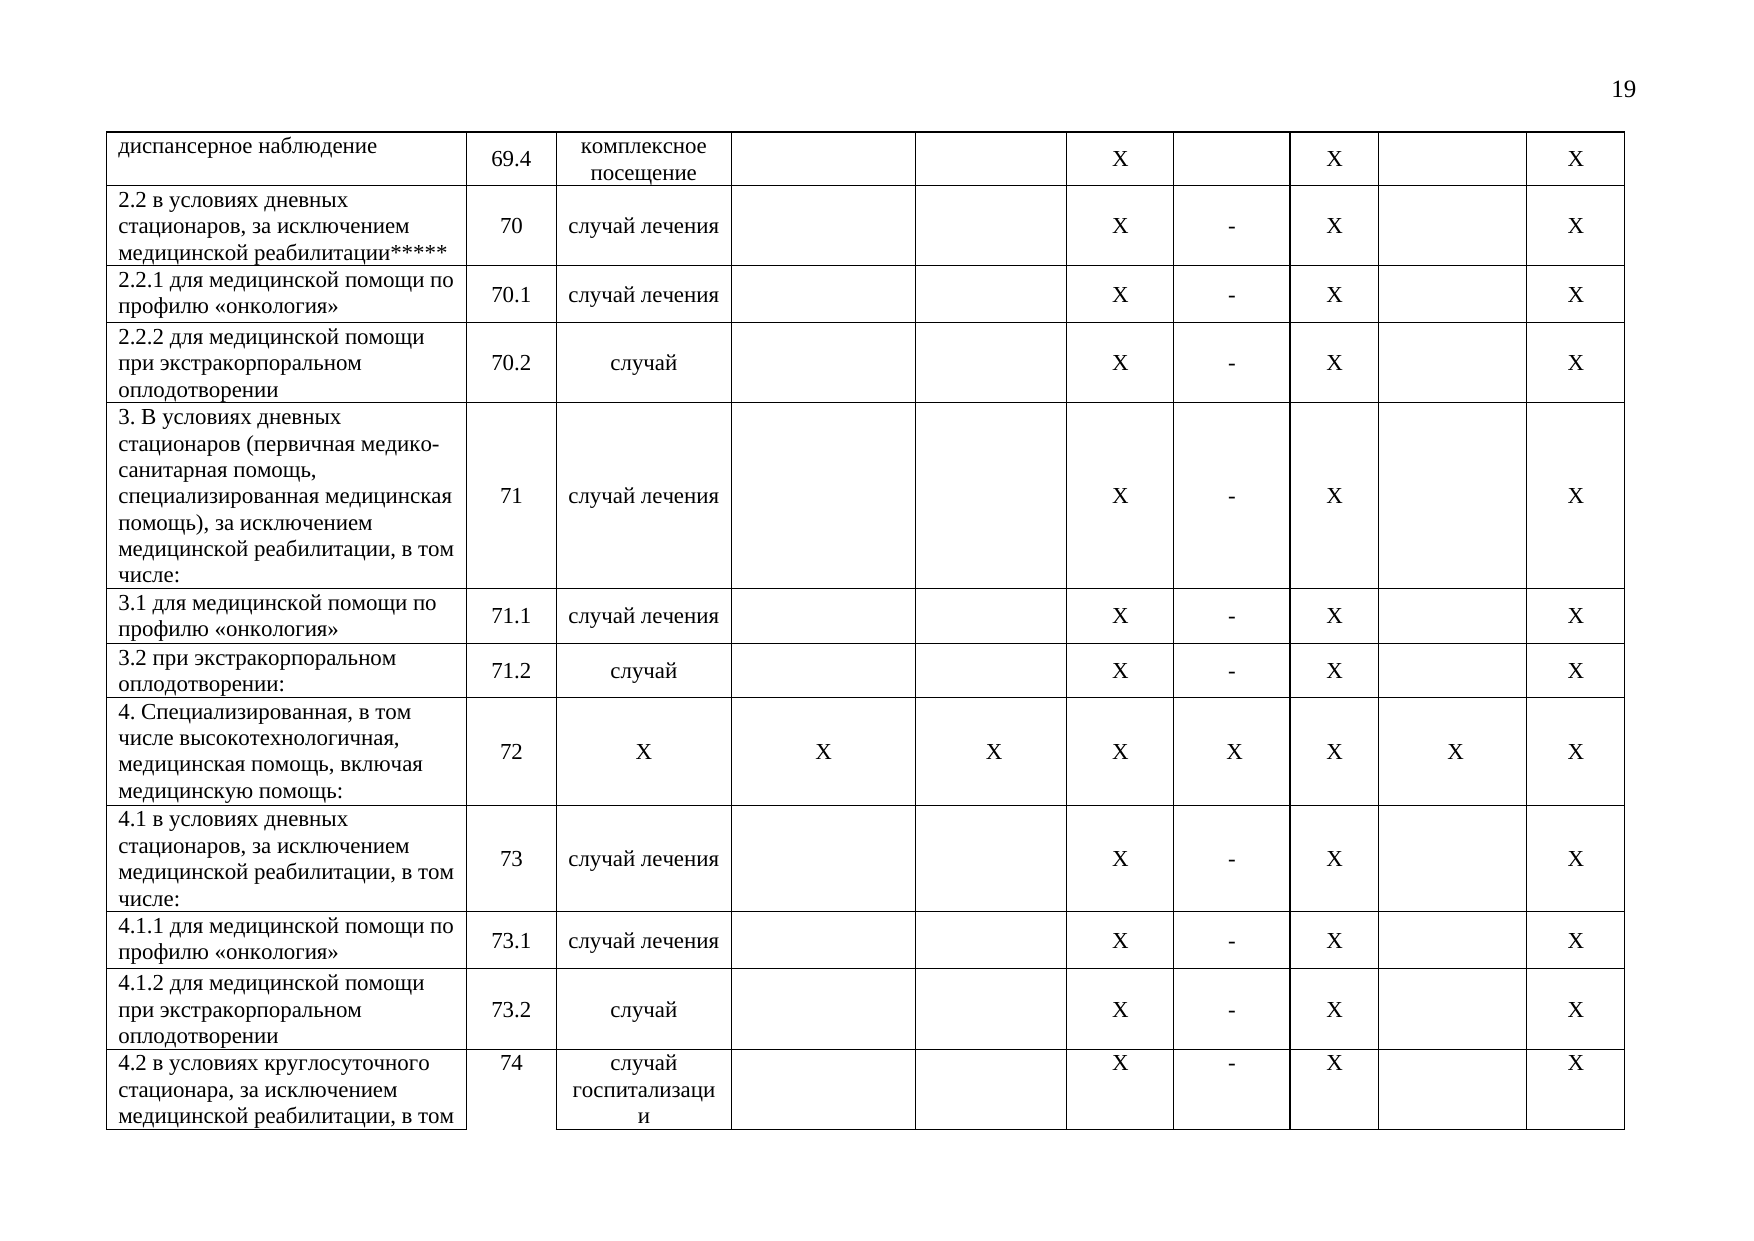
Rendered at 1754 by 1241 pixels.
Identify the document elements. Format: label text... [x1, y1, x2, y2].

table_cell случай лечения [557, 266, 731, 322]
table_cell [1379, 969, 1526, 1048]
table_cell 70.1 [467, 266, 556, 322]
table_cell 70 [467, 186, 556, 265]
table_cell X [1527, 133, 1624, 185]
table_cell [732, 403, 915, 588]
table_cell [1379, 133, 1526, 185]
table_cell [732, 266, 915, 322]
table_cell [1379, 644, 1526, 697]
table_cell Х [1291, 403, 1378, 588]
table_cell случай [557, 323, 731, 402]
table_cell X [1527, 969, 1624, 1048]
table_cell Х [1291, 323, 1378, 402]
table_cell X [1527, 806, 1624, 911]
table_cell X [1067, 912, 1173, 968]
table_cell - [1174, 912, 1289, 968]
table_cell 2.2.2 для медицинской помощи при экстракорпоральном оплодотворении [107, 323, 466, 402]
table_cell X [1527, 644, 1624, 697]
table_cell 71 [467, 403, 556, 588]
table_cell - [1174, 589, 1289, 643]
table_cell 4. Специализированная, в том числе высокотехнологичная, медицинская помощь, включая медицинскую помощь: [107, 698, 466, 804]
table_cell 4.1 в условиях дневных стационаров, за исключением медицинской реабилитации, в том числе: [107, 806, 466, 911]
table_cell X [557, 698, 731, 804]
table_cell - [1174, 186, 1289, 265]
table_cell - [1174, 266, 1289, 322]
table_cell X [1067, 969, 1173, 1048]
table_cell Х [1067, 403, 1173, 588]
table_cell 71.2 [467, 644, 556, 697]
table_cell комплексное посещение [557, 133, 731, 185]
table_cell случай лечения [557, 186, 731, 265]
table_cell X [1291, 1050, 1378, 1128]
table_cell 74 [467, 1050, 556, 1128]
table_cell [1379, 589, 1526, 643]
table_cell X [1067, 133, 1173, 185]
table_cell [732, 589, 915, 643]
table_cell случай [557, 644, 731, 697]
table_cell [916, 1050, 1066, 1128]
table_cell 3.2 при экстракорпоральном оплодотворении: [107, 644, 466, 697]
table_cell [732, 323, 915, 402]
table_cell [1379, 186, 1526, 265]
table_cell X [1291, 133, 1378, 185]
table_cell 73.1 [467, 912, 556, 968]
table_cell Х [1067, 323, 1173, 402]
table_cell [1379, 403, 1526, 588]
table_cell [732, 806, 915, 911]
table_cell Х [1527, 323, 1624, 402]
table_cell 3.1 для медицинской помощи по профилю «онкология» [107, 589, 466, 643]
table_cell [916, 133, 1066, 185]
table_cell X [1067, 589, 1173, 643]
table_cell [1174, 133, 1289, 185]
table_cell 4.1.1 для медицинской помощи по профилю «онкология» [107, 912, 466, 968]
table_cell 3. В условиях дневных стационаров (первичная медико- санитарная помощь, специализированная медицинская помощь), за исключением медицинской реабилитации, в том числе: [107, 403, 466, 588]
table_cell X [1527, 1050, 1624, 1128]
table_cell X [1291, 186, 1378, 265]
table_cell [732, 1050, 915, 1128]
table_cell X [1067, 806, 1173, 911]
table_cell Х [1067, 266, 1173, 322]
table_cell [916, 644, 1066, 697]
table_cell - [1174, 403, 1289, 588]
table_cell X [1067, 644, 1173, 697]
table_cell [732, 644, 915, 697]
table_cell [1379, 912, 1526, 968]
table_cell [916, 266, 1066, 322]
table_cell [916, 186, 1066, 265]
table_cell X [1067, 1050, 1173, 1128]
table_cell X [1291, 806, 1378, 911]
table_cell 69.4 [467, 133, 556, 185]
table_cell X [1527, 912, 1624, 968]
table_cell - [1174, 323, 1289, 402]
table_cell X [1291, 969, 1378, 1048]
table_cell [916, 969, 1066, 1048]
table_cell X [1067, 698, 1173, 804]
table_cell случай лечения [557, 806, 731, 911]
table_cell [732, 133, 915, 185]
table_cell [1379, 806, 1526, 911]
table_cell X [1291, 912, 1378, 968]
table_cell X [1291, 644, 1378, 697]
table_cell 71.1 [467, 589, 556, 643]
table_cell 70.2 [467, 323, 556, 402]
table_cell случай [557, 969, 731, 1048]
table_cell 4.1.2 для медицинской помощи при экстракорпоральном оплодотворении [107, 969, 466, 1048]
table_cell 73.2 [467, 969, 556, 1048]
table_cell - [1174, 644, 1289, 697]
table_cell [732, 969, 915, 1048]
table_cell - [1174, 1050, 1289, 1128]
table_cell диспансерное наблюдение [107, 133, 466, 185]
table_cell 2.2.1 для медицинской помощи по профилю «онкология» [107, 266, 466, 322]
table_cell [1379, 266, 1526, 322]
table_cell [916, 912, 1066, 968]
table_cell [107, 1050, 466, 1128]
table_cell [916, 806, 1066, 911]
table_cell X [732, 698, 915, 804]
table_cell 2.2 в условиях дневных стационаров, за исключением медицинской реабилитации***** [107, 186, 466, 265]
table_cell X [1067, 186, 1173, 265]
table_cell [916, 403, 1066, 588]
table_cell 72 [467, 698, 556, 804]
table_cell X [916, 698, 1066, 804]
table_cell Х [1527, 403, 1624, 588]
table_cell [732, 186, 915, 265]
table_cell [557, 1050, 731, 1128]
table_cell X [1527, 698, 1624, 804]
table_cell [916, 589, 1066, 643]
table_cell Х [1527, 266, 1624, 322]
table_cell [732, 912, 915, 968]
table_cell X [1291, 698, 1378, 804]
table_cell - [1174, 969, 1289, 1048]
table_cell - [1174, 806, 1289, 911]
table_cell случай лечения [557, 912, 731, 968]
table_cell [1379, 323, 1526, 402]
table_cell случай лечения [557, 403, 731, 588]
table_cell [1379, 1050, 1526, 1128]
table_cell X [1174, 698, 1289, 804]
table_cell случай лечения [557, 589, 731, 643]
table_cell 73 [467, 806, 556, 911]
table_cell X [1527, 589, 1624, 643]
table_cell Х [1291, 266, 1378, 322]
table_cell X [1527, 186, 1624, 265]
table_cell [916, 323, 1066, 402]
table_cell X [1379, 698, 1526, 804]
table_cell X [1291, 589, 1378, 643]
